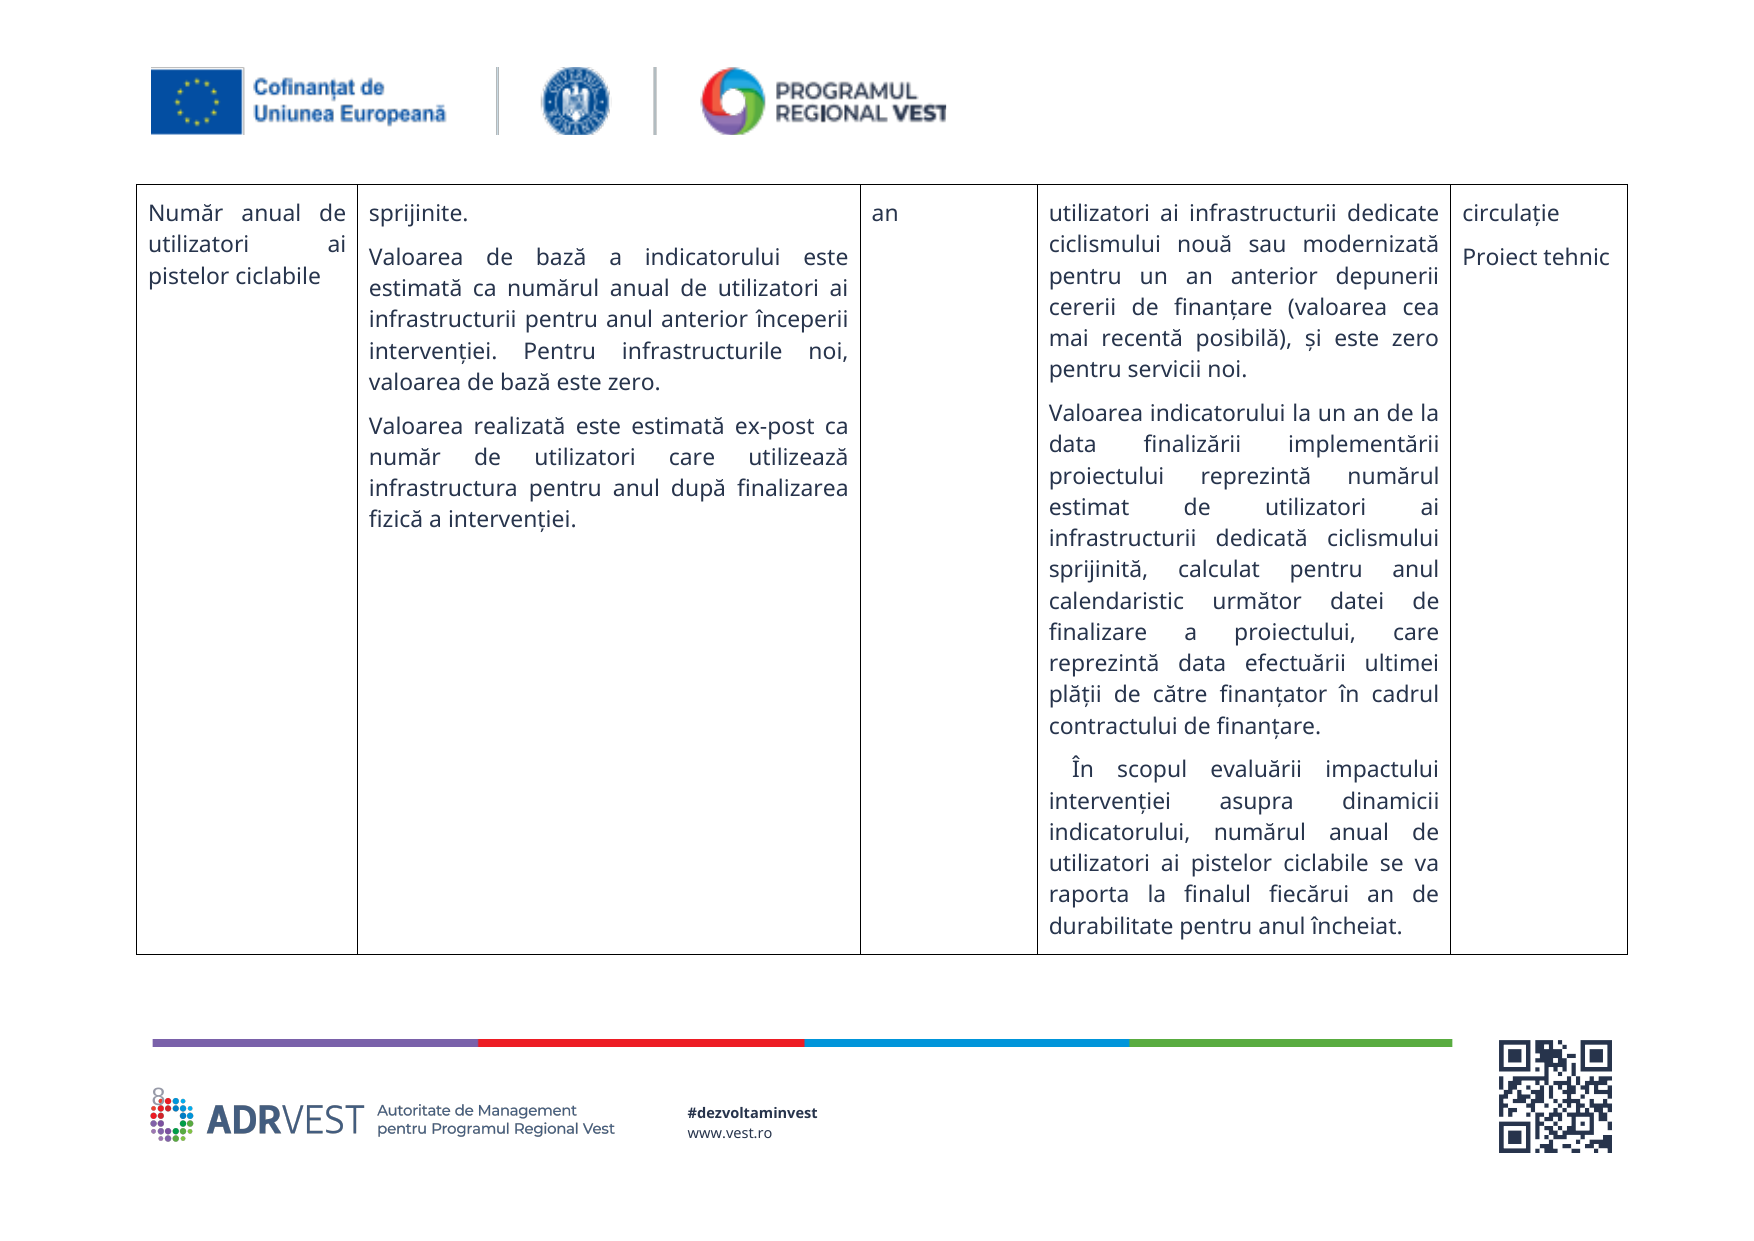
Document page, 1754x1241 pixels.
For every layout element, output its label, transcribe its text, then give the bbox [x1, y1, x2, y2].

table_cell utilizatori/ an [861, 185, 1037, 953]
picture [141, 1096, 620, 1145]
table_cell Studiu de trafic/ circulație Proiect tehnic [1451, 185, 1627, 953]
picture [154, 1097, 161, 1104]
picture [1490, 1031, 1621, 1162]
table_cell RCR64- Număr anual de utilizatori ai pistelor ciclabile [137, 185, 357, 953]
